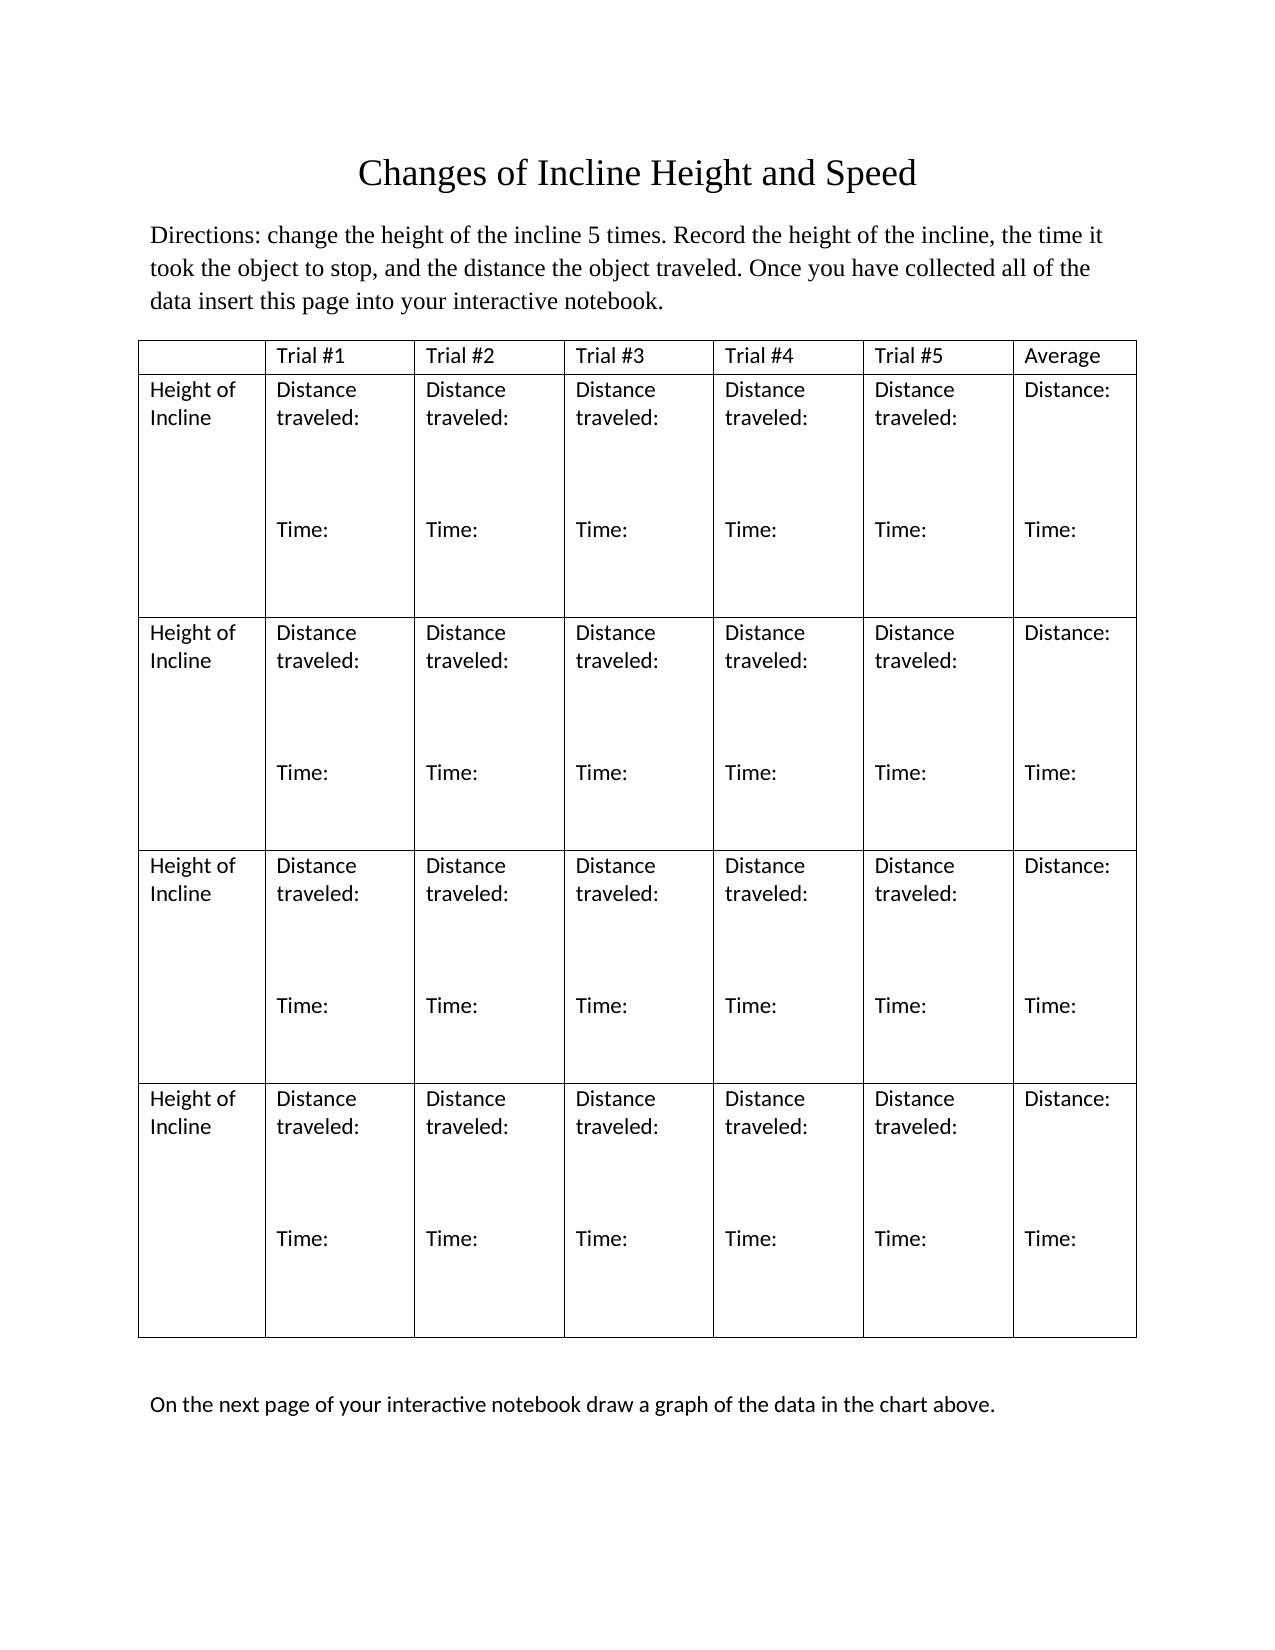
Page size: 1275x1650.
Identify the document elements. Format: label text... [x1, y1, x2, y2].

table_cell Distance traveled: Time: [266, 618, 414, 850]
table_header Trial #1 [266, 341, 414, 374]
table_cell Distance: Time: [1014, 851, 1136, 1083]
table_cell Distance: Time: [1014, 618, 1136, 850]
table_cell Height of Incline [139, 1084, 265, 1337]
table_cell Distance traveled: Time: [714, 375, 863, 617]
table_header Trial #4 [714, 341, 863, 374]
table_cell Distance traveled: Time: [864, 851, 1013, 1083]
table_cell Distance traveled: Time: [266, 375, 414, 617]
table_cell Distance: Time: [1014, 375, 1136, 617]
table_header Trial #2 [415, 341, 564, 374]
table_cell Height of Incline [139, 375, 265, 617]
table_cell Distance traveled: Time: [415, 1084, 564, 1337]
table_cell Distance traveled: Time: [266, 1084, 414, 1337]
table_cell Distance: Time: [1014, 1084, 1136, 1337]
text Directions: change the height of the incline 5 times. Record the height of the incline, the time it took the object to stop, and the distance the object traveled. Once you have collected all of the data insert this page into your interactive notebook. [150, 220, 1125, 315]
table_cell Distance traveled: Time: [415, 851, 564, 1083]
table_cell Distance traveled: Time: [266, 851, 414, 1083]
table_cell Distance traveled: Time: [714, 1084, 863, 1337]
table_cell Height of Incline [139, 851, 265, 1083]
table_header Trial #3 [565, 341, 713, 374]
table_cell Distance traveled: Time: [565, 1084, 713, 1337]
table_cell Distance traveled: Time: [714, 618, 863, 850]
table_header [139, 341, 265, 374]
table_cell Distance traveled: Time: [714, 851, 863, 1083]
table_cell Distance traveled: Time: [565, 851, 713, 1083]
table_cell Distance traveled: Time: [864, 1084, 1013, 1337]
text Changes of Incline Height and Speed [150, 150, 1125, 193]
table_header Average [1014, 341, 1136, 374]
table_cell Distance traveled: Time: [864, 618, 1013, 850]
text On the next page of your interactive notebook draw a graph of the data in the chart above. [150, 1391, 1125, 1419]
table_header Trial #5 [864, 341, 1013, 374]
table_cell Distance traveled: Time: [864, 375, 1013, 617]
table_cell Distance traveled: Time: [565, 375, 713, 617]
table_cell Distance traveled: Time: [565, 618, 713, 850]
table_cell Distance traveled: Time: [415, 618, 564, 850]
table_cell Height of Incline [139, 618, 265, 850]
table_cell Distance traveled: Time: [415, 375, 564, 617]
